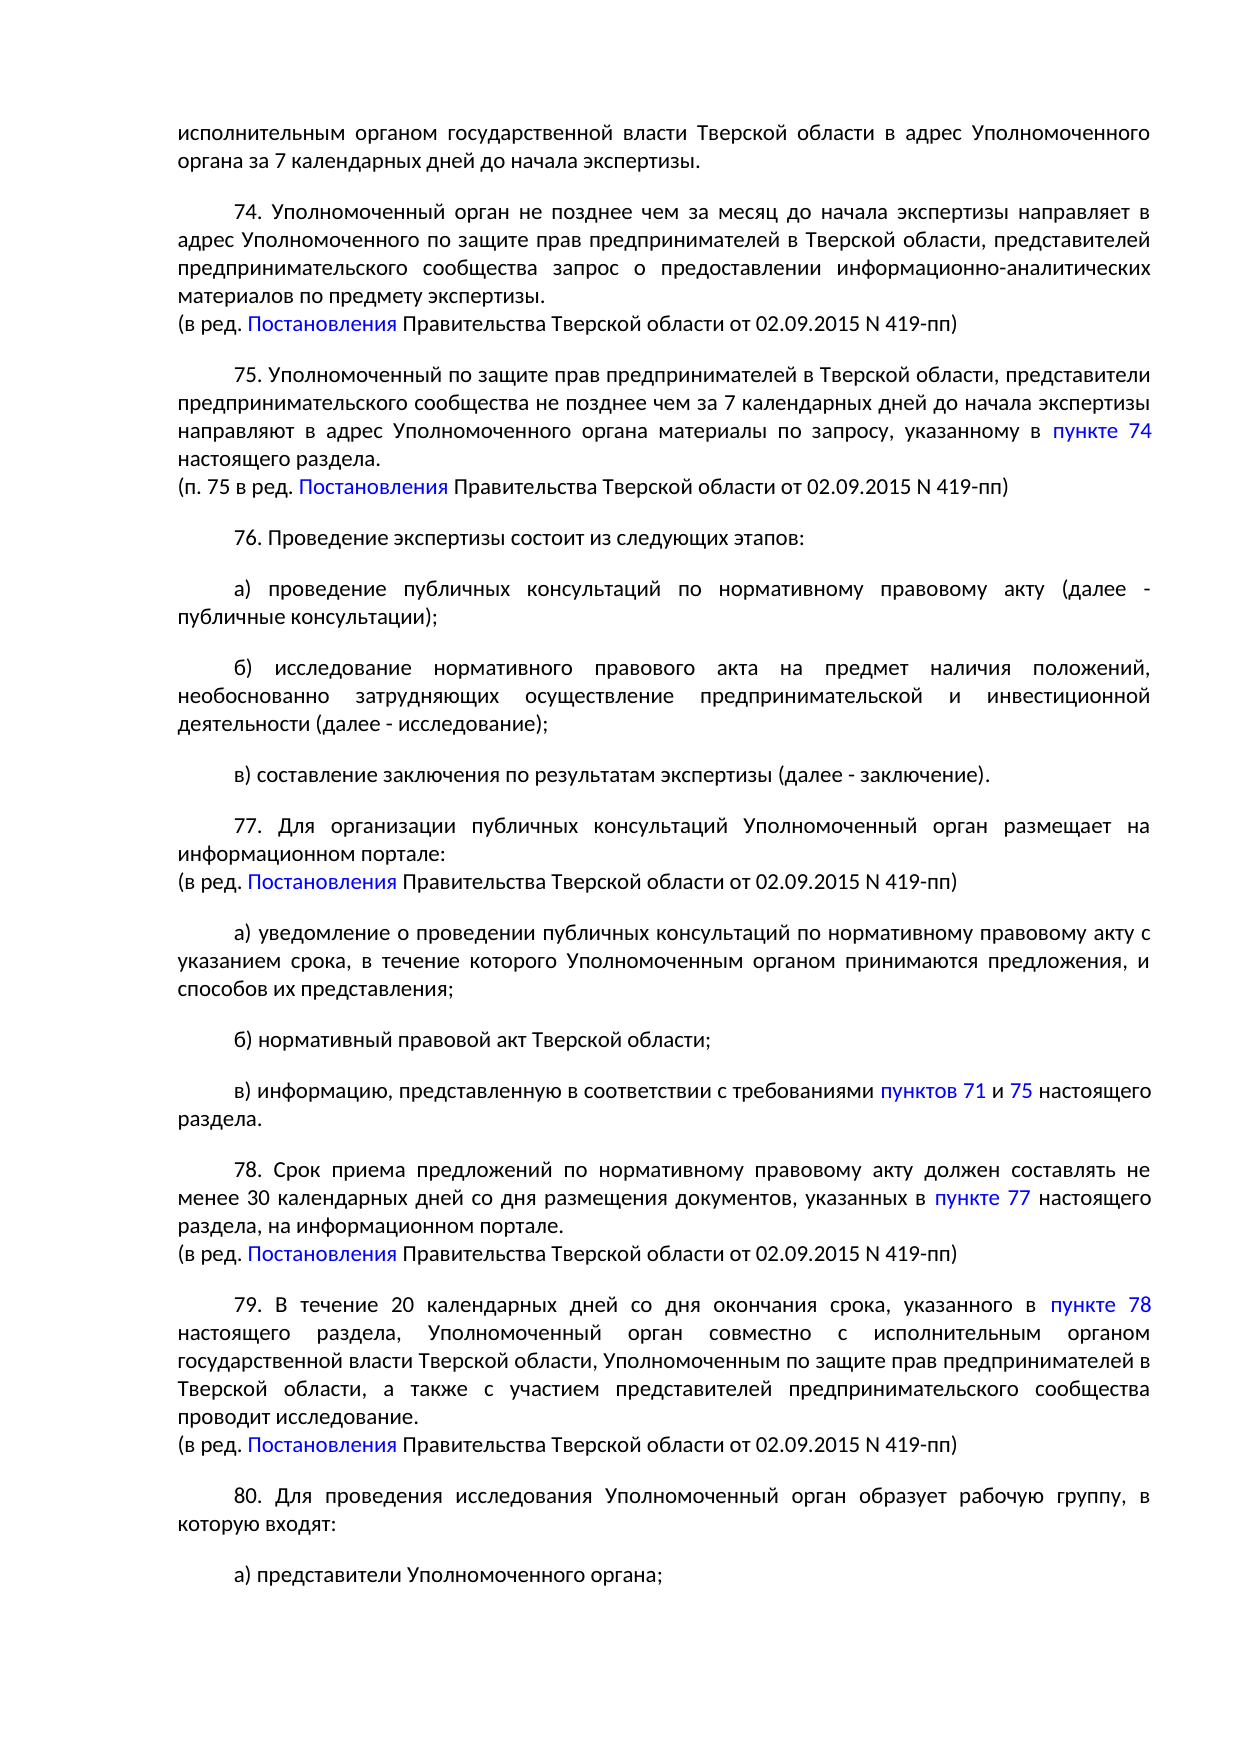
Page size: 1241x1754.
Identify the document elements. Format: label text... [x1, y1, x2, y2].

text б) исследование нормативного правового акта на предмет наличия положений, необоснованно затрудняющих осуществление предпринимательской и инвестиционной деятельности (далее - исследование); [177, 653, 1152, 737]
text б) нормативный правовой акт Тверской области; [177, 1025, 1152, 1053]
text 74. Уполномоченный орган не позднее чем за месяц до начала экспертизы направляет в адрес Уполномоченного по защите прав предпринимателей в Тверской области, представителей предпринимательского сообщества запрос о предоставлении информационно-аналитических материалов по предмету экспертизы. [177, 197, 1152, 309]
text (в ред. Постановления Правительства Тверской области от 02.09.2015 N 419-пп) [177, 867, 1152, 895]
text (в ред. Постановления Правительства Тверской области от 02.09.2015 N 419-пп) [177, 1430, 1152, 1458]
text в) составление заключения по результатам экспертизы (далее - заключение). [177, 760, 1152, 788]
text (п. 75 в ред. Постановления Правительства Тверской области от 02.09.2015 N 419-пп) [177, 472, 1152, 500]
text (в ред. Постановления Правительства Тверской области от 02.09.2015 N 419-пп) [177, 1239, 1152, 1267]
text (в ред. Постановления Правительства Тверской области от 02.09.2015 N 419-пп) [177, 309, 1152, 337]
text 79. В течение 20 календарных дней со дня окончания срока, указанного в пункте 78 настоящего раздела, Уполномоченный орган совместно с исполнительным органом государственной власти Тверской области, Уполномоченным по защите прав предпринимателей в Тверской области, а также с участием представителей предпринимательского сообщества проводит исследование. [177, 1290, 1152, 1430]
text 77. Для организации публичных консультаций Уполномоченный орган размещает на информационном портале: [177, 811, 1152, 867]
text а) проведение публичных консультаций по нормативному правовому акту (далее - публичные консультации); [177, 574, 1152, 630]
text в) информацию, представленную в соответствии с требованиями пунктов 71 и 75 настоящего раздела. [177, 1076, 1152, 1132]
text 75. Уполномоченный по защите прав предпринимателей в Тверской области, представители предпринимательского сообщества не позднее чем за 7 календарных дней до начала экспертизы направляют в адрес Уполномоченного органа материалы по запросу, указанному в пункте 74 настоящего раздела. [177, 360, 1152, 472]
text а) представители Уполномоченного органа; [177, 1560, 1152, 1588]
text а) уведомление о проведении публичных консультаций по нормативному правовому акту с указанием срока, в течение которого Уполномоченным органом принимаются предложения, и способов их представления; [177, 918, 1152, 1002]
text 78. Срок приема предложений по нормативному правовому акту должен составлять не менее 30 календарных дней со дня размещения документов, указанных в пункте 77 настоящего раздела, на информационном портале. [177, 1155, 1152, 1239]
text 80. Для проведения исследования Уполномоченный орган образует рабочую группу, в которую входят: [177, 1481, 1152, 1537]
text 76. Проведение экспертизы состоит из следующих этапов: [177, 523, 1152, 551]
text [177, 118, 1152, 174]
